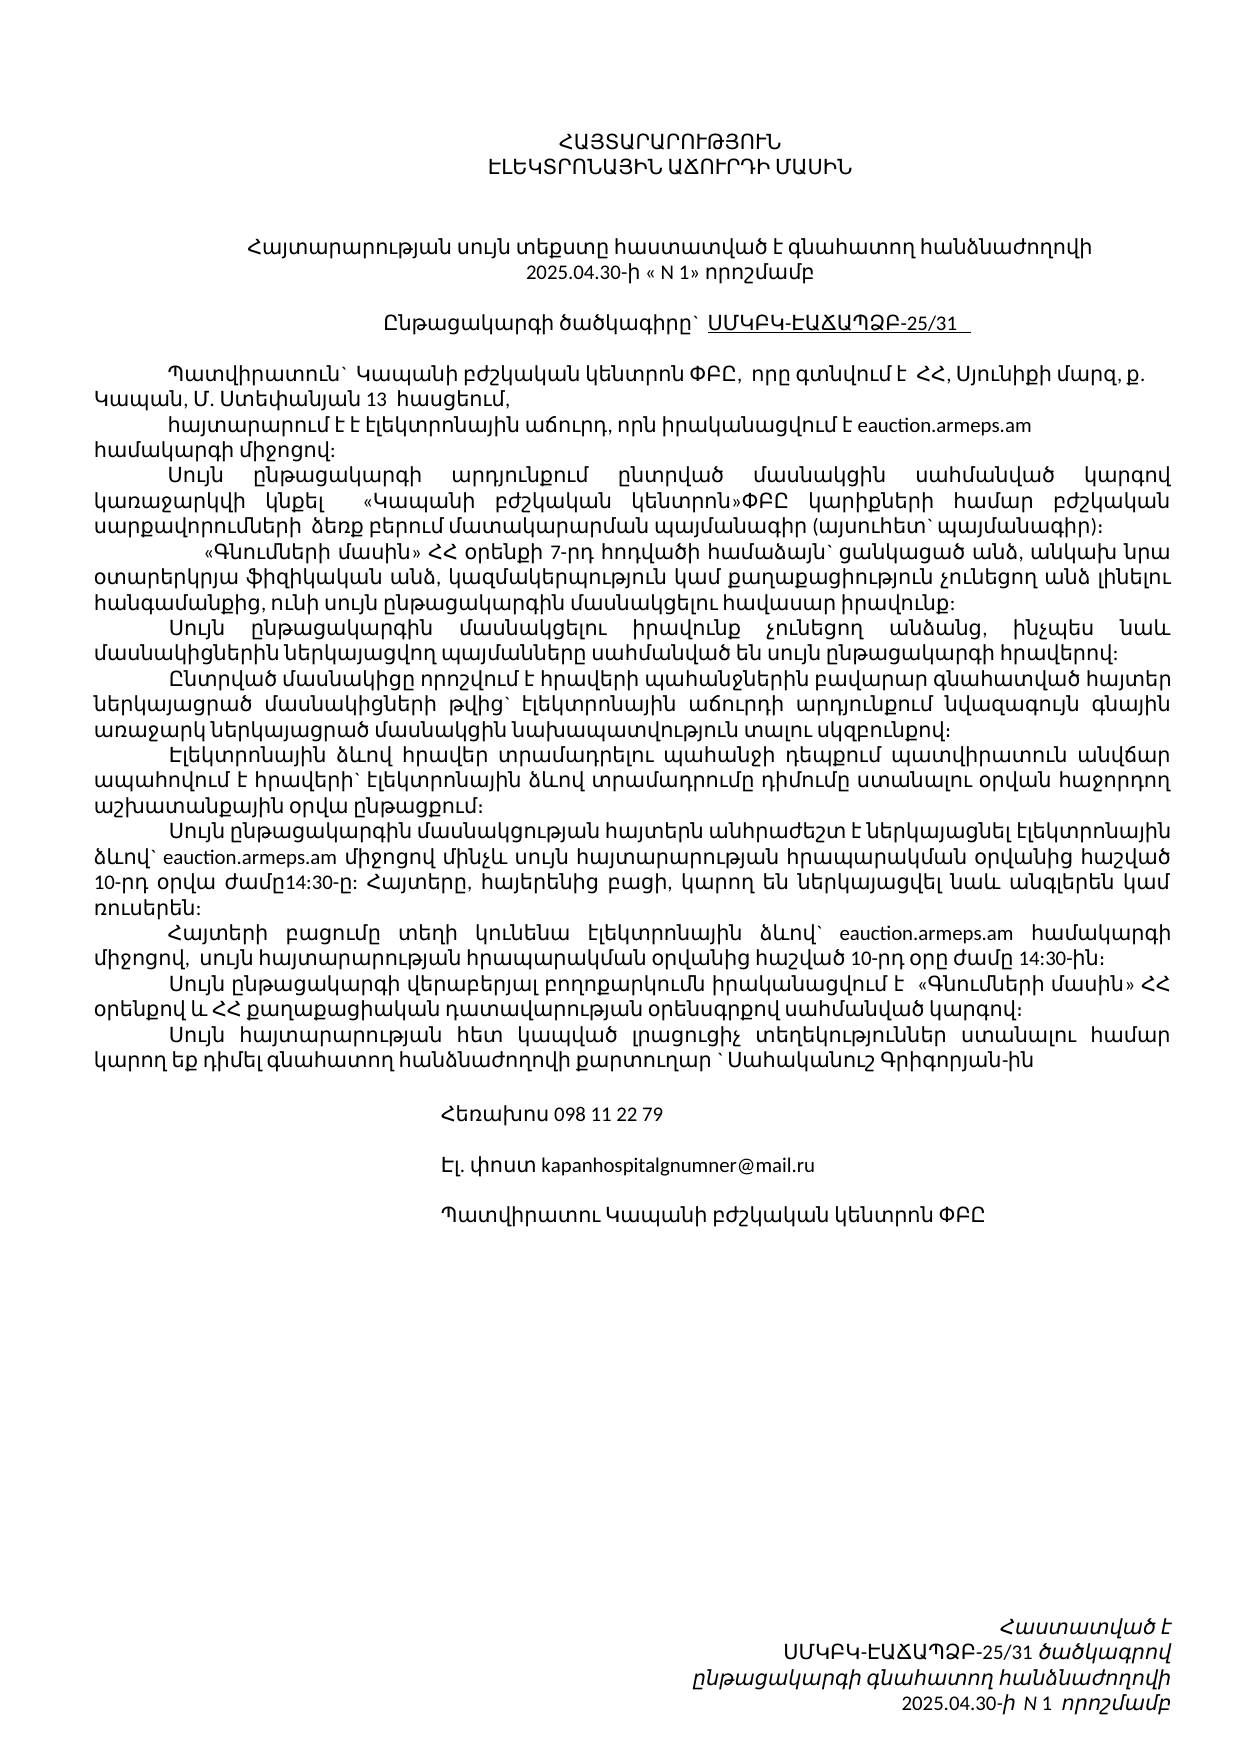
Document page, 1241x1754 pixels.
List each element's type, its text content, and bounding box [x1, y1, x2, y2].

text Ընթացակարգի ծածկագիրը` ՍՄԿԲԿ-ԷԱՃԱՊՁԲ-25/31 [94, 310, 1171, 336]
text ԷԼԵԿՏՐՈՆԱՅԻՆ ԱՃՈՒՐԴԻ ՄԱՍԻՆ [94, 154, 1171, 180]
text հայտարարում է է էլեկտրոնային աճուրդ, որն իրականացվում է eauction.armeps.am համակարգի միջոցով: [94, 412, 1171, 463]
text Հայտերի բացումը տեղի կունենա էլեկտրոնային ձևով` eauction.armeps.am համակարգի միջոցով, սույն հայտարարության հրապարակման օրվանից հաշված 10-րդ օրը ժամը 14:30-ին։ [94, 920, 1171, 971]
text Հեռախոս 098 11 22 79 [94, 1101, 1171, 1126]
text Պատվիրատու Կապանի բժշկական կենտրոն ՓԲԸ [94, 1203, 1171, 1228]
text «Գնումների մասին» ՀՀ օրենքի 7-րդ հոդվածի համաձայն` ցանկացած անձ, անկախ նրա օտարերկրյա ֆիզիկական անձ, կազմակերպություն կամ քաղաքացիություն չունեցող անձ լինելու հանգամանքից, ունի սույն ընթացակարգին մասնակցելու հավասար իրավունք: [94, 539, 1171, 615]
text Սույն ընթացակարգին մասնակցելու իրավունք չունեցող անձանց, ինչպես նաև մասնակիցներին ներկայացվող պայմանները սահմանված են սույն ընթացակարգի հրավերով: [94, 615, 1171, 666]
text ընթացակարգի գնահատող հանձնաժողովի [94, 1665, 1171, 1690]
text Էլեկտրոնային ձևով հրավեր տրամադրելու պահանջի դեպքում պատվիրատուն անվճար ապահովում է հրավերի` էլեկտրոնային ձևով տրամադրումը դիմումը ստանալու օրվան հաջորդող աշխատանքային օրվա ընթացքում։ [94, 742, 1171, 818]
text Սույն ընթացակարգին մասնակցության հայտերն անհրաժեշտ է ներկայացնել էլեկտրոնային ձևով` eauction.armeps.am միջոցով մինչև սույն հայտարարության հրապարակման օրվանից հաշված 10-րդ օրվա ժամը14:30-ը: Հայտերը, հայերենից բացի, կարող են ներկայացվել նաև անգլերեն կամ ռուսերեն: [94, 818, 1171, 920]
text Սույն ընթացակարգի արդյունքում ընտրված մասնակցին սահմանված կարգով կառաջարկվի կնքել «Կապանի բժշկական կենտրոն»ՓԲԸ կարիքների համար բժշկական սարքավորումների ձեռք բերում մատակարարման պայմանագիր (այսուհետ` պայմանագիր)։ [94, 463, 1171, 539]
text 2025.04.30 -ի N 1 որոշմամբ [94, 1690, 1171, 1716]
text Էլ. փոստ kapanhospitalgnumner@mail.ru [94, 1152, 1171, 1177]
text Սույն ընթացակարգի վերաբերյալ բողոքարկումն իրականացվում է «Գնումների մասին» ՀՀ օրենքով և ՀՀ քաղաքացիական դատավարության օրենսգրքով սահմանված կարգով։ [94, 971, 1171, 1022]
text Սույն հայտարարության հետ կապված լրացուցիչ տեղեկություններ ստանալու համար կարող եք դիմել գնահատող հանձնաժողովի քարտուղար ` Սահականուշ Գրիգորյան-ին [94, 1022, 1171, 1073]
text Պատվիրատուն` Կապանի բժշկական կենտրոն ՓԲԸ, որը գտնվում է ՀՀ, Սյունիքի մարզ, ք. Կապան, Մ. Ստեփանյան 13 հասցեում, [94, 361, 1171, 412]
text ՍՄԿԲԿ-ԷԱՃԱՊՁԲ-25/31 ծածկագրով [94, 1639, 1171, 1665]
text Հայտարարության սույն տեքստը հաստատված է գնահատող հանձնաժողովի [94, 234, 1171, 259]
text ՀԱՅՏԱՐԱՐՈՒԹՅՈՒՆ [94, 129, 1171, 154]
text Հաստատված է [94, 1614, 1171, 1639]
text 2025.04.30 -ի « N 1» որոշմամբ [94, 259, 1171, 285]
text Ընտրված մասնակիցը որոշվում է հրավերի պահանջներին բավարար գնահատված հայտեր ներկայացրած մասնակիցների թվից` էլեկտրոնային աճուրդի արդյունքում նվազագույն գնային առաջարկ ներկայացրած մասնակցին նախապատվություն տալու սկզբունքով։ [94, 666, 1171, 742]
